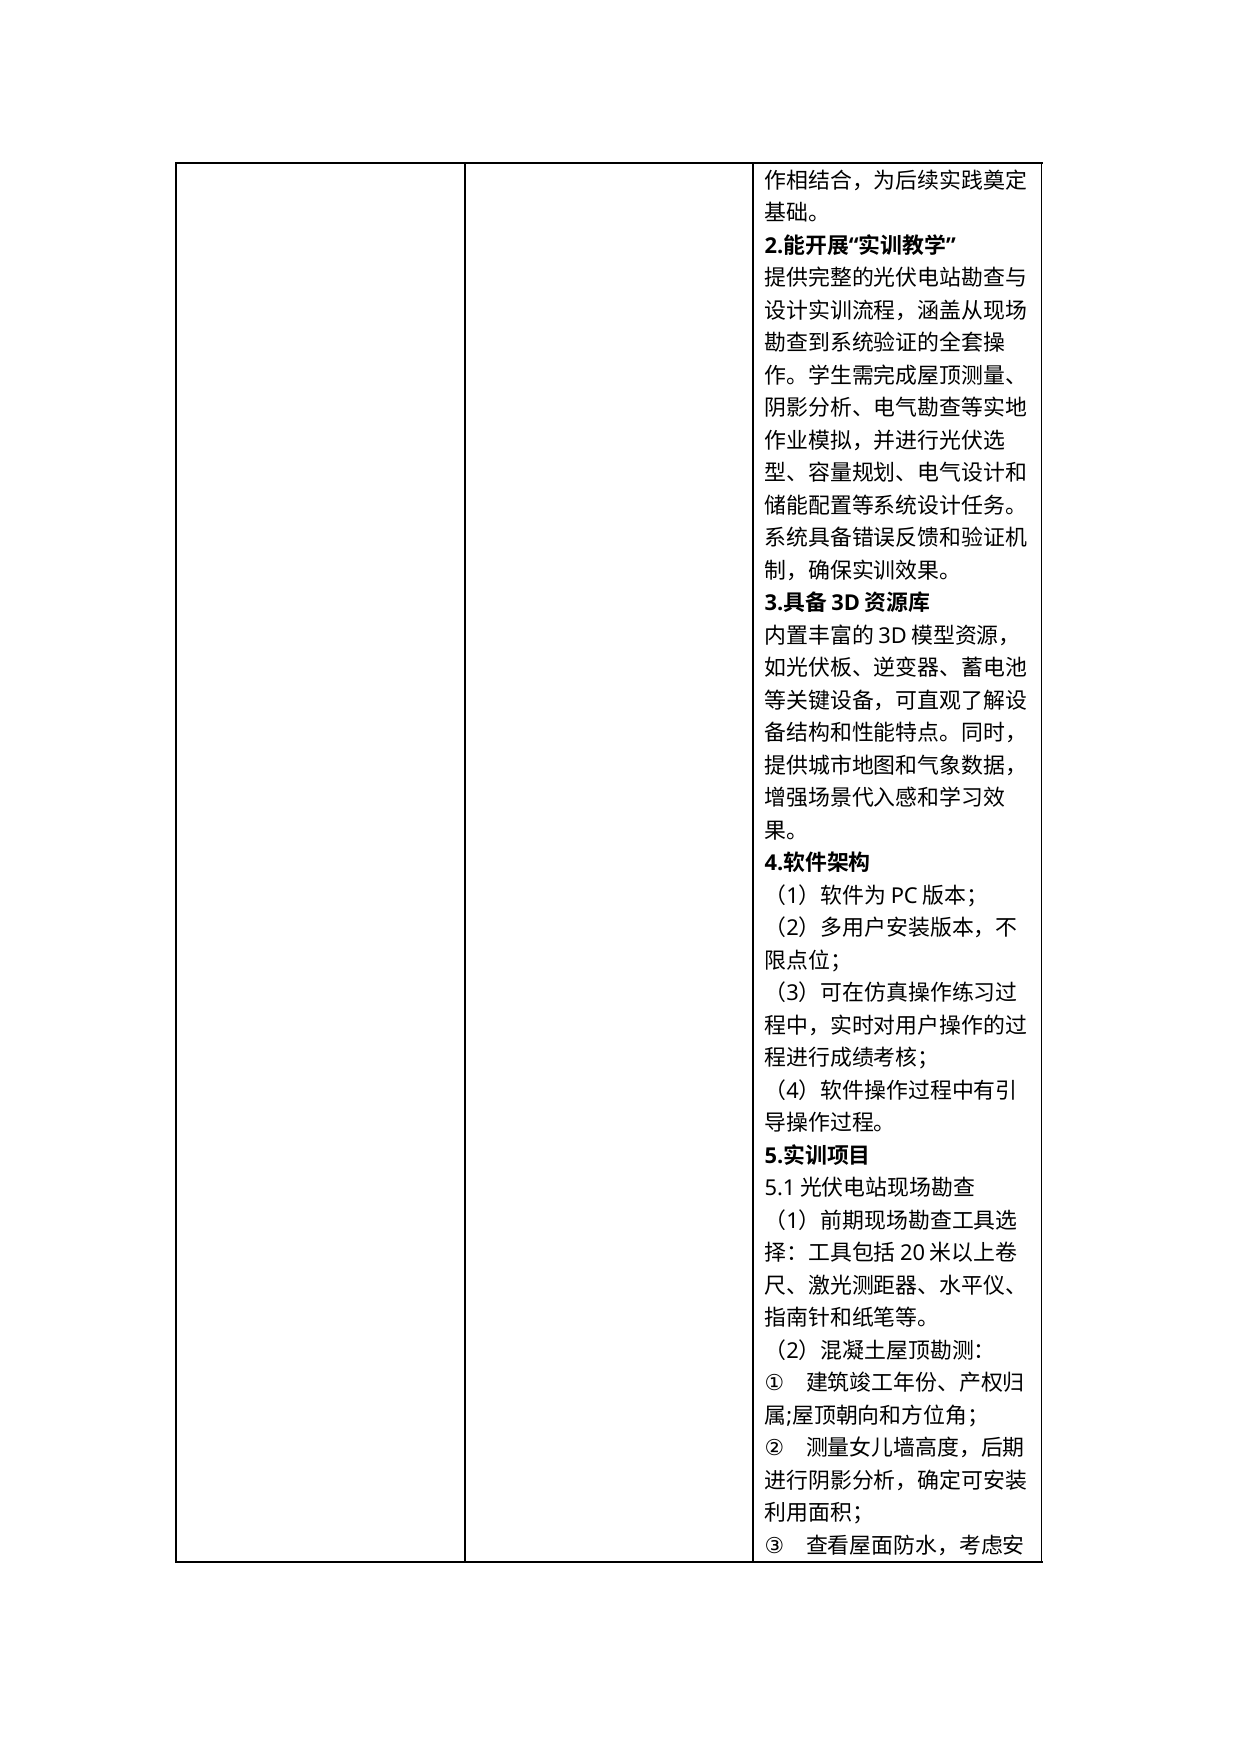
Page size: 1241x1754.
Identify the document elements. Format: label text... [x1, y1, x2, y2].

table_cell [754, 164, 1041, 1561]
table_cell [466, 164, 752, 1561]
table_cell 1 [177, 164, 464, 1561]
